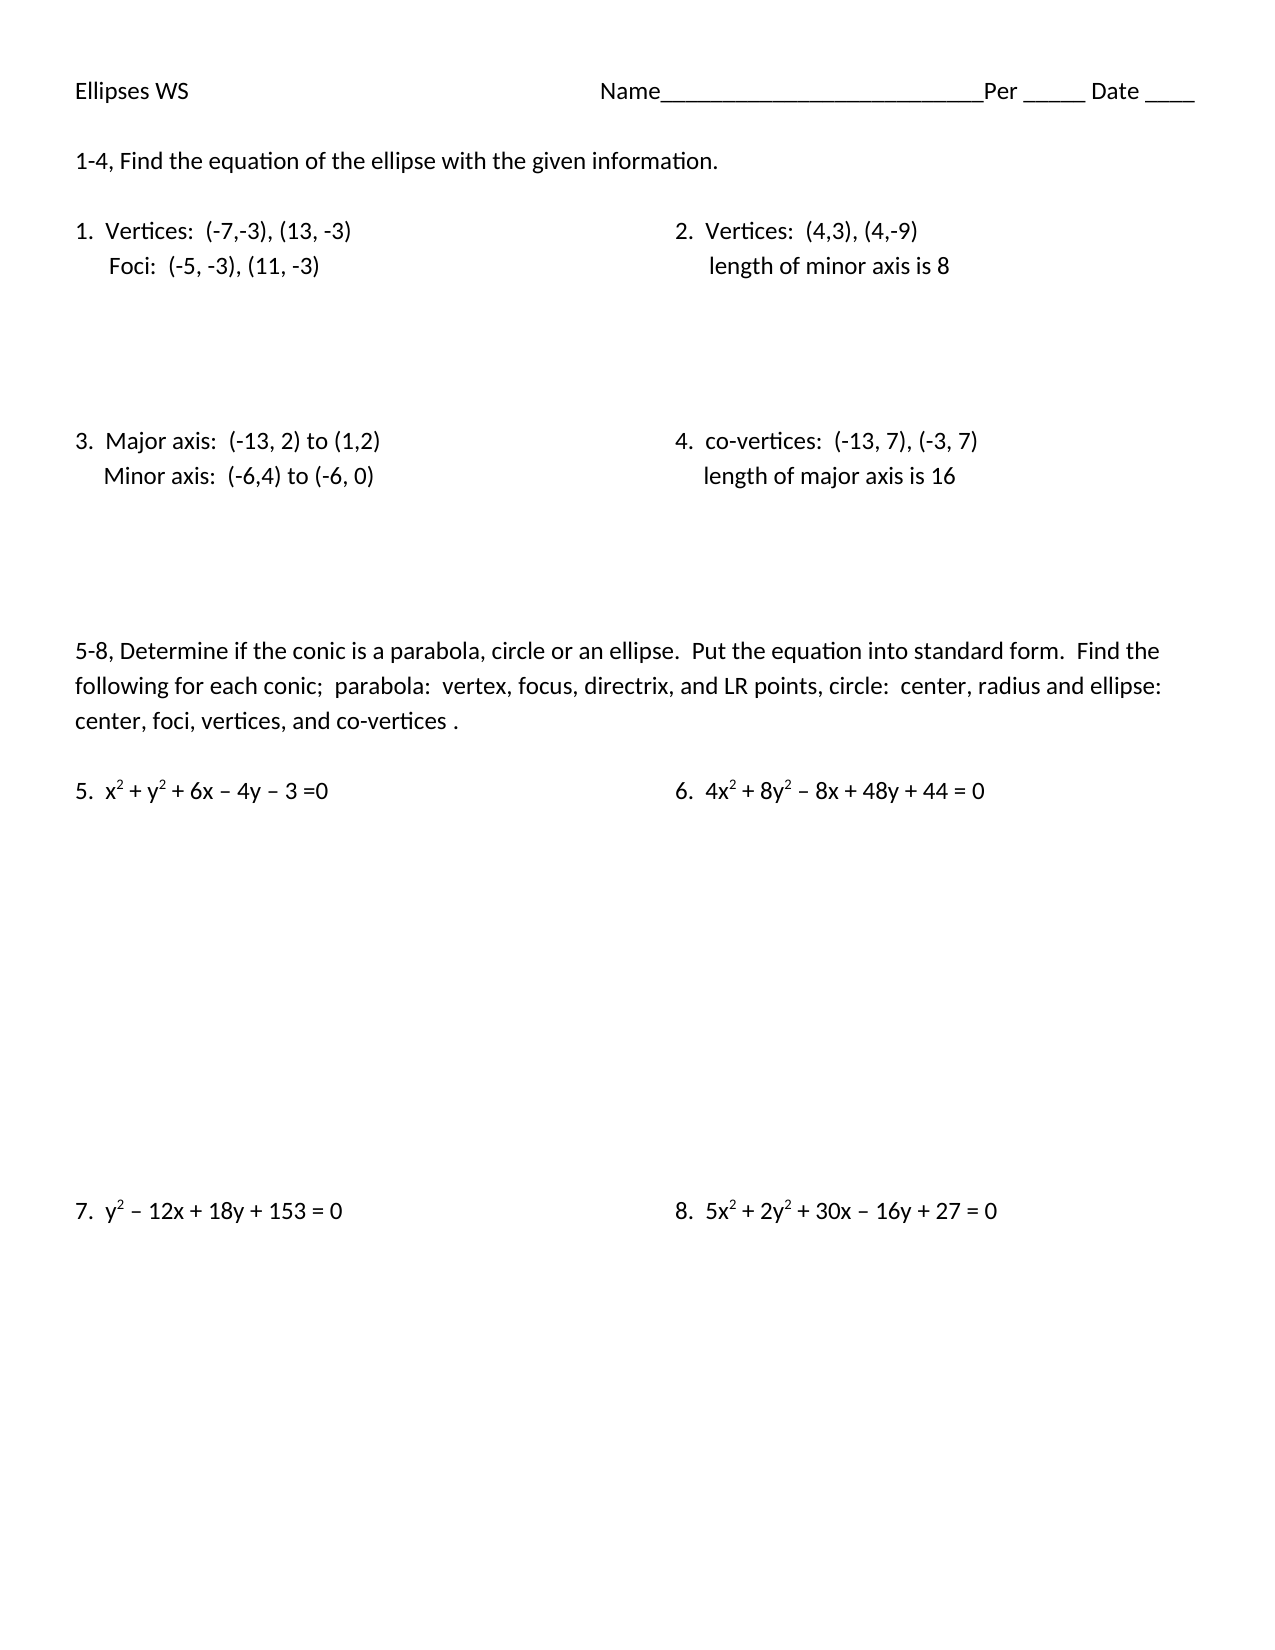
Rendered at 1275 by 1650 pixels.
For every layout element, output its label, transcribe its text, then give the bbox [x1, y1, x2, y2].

text 5. x2 + y2 + 6x – 4y – 3 =0 6. 4x2 + 8y2 – 8x + 48y + 44 = 0 [75, 775, 1200, 806]
text Foci: (-5, -3), (11, -3) length of minor axis is 8 [75, 250, 1200, 281]
text 5-8, Determine if the conic is a parabola, circle or an ellipse. Put the equation into standard form. Find the following for each conic; parabola: vertex, focus, directrix, and LR points, circle: center, radius and ellipse: center, foci, vertices, and co-vertices . [75, 635, 1200, 736]
text Ellipses WS Name__________________________Per _____ Date ____ [75, 75, 1200, 106]
text 1. Vertices: (-7,-3), (13, -3) 2. Vertices: (4,3), (4,-9) [75, 215, 1200, 246]
text 1-4, Find the equation of the ellipse with the given information. [75, 145, 1200, 176]
text 3. Major axis: (-13, 2) to (1,2) 4. co-vertices: (-13, 7), (-3, 7) [75, 425, 1200, 456]
text Minor axis: (-6,4) to (-6, 0) length of major axis is 16 [75, 460, 1200, 491]
text 7. y2 – 12x + 18y + 153 = 0 8. 5x2 + 2y2 + 30x – 16y + 27 = 0 [75, 1195, 1200, 1226]
